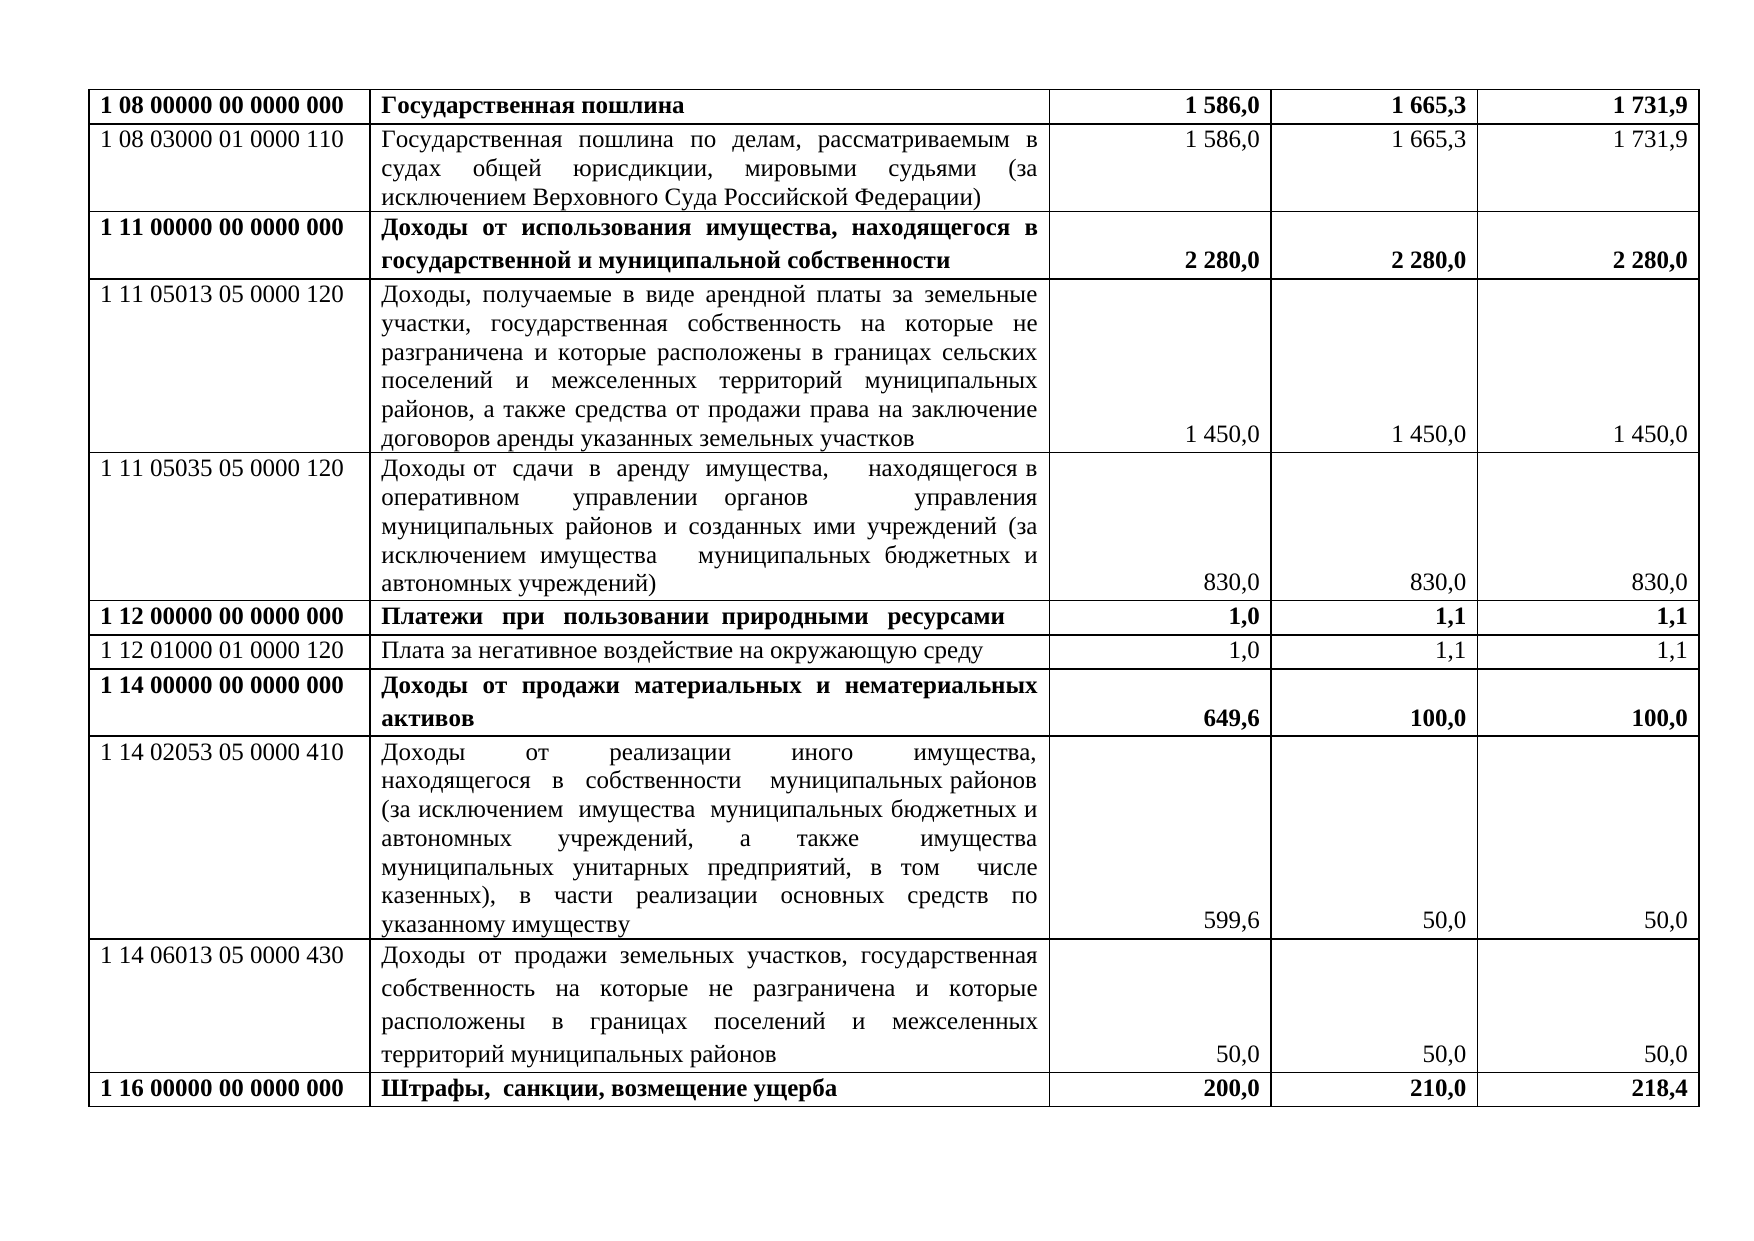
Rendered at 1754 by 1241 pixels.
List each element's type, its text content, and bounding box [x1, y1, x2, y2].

table_cell 1 586,0 [1050, 125, 1270, 211]
table_cell 1,1 [1272, 601, 1477, 634]
table_cell 1 11 05013 05 0000 120 [90, 280, 369, 452]
table_cell 1 14 02053 05 0000 410 [90, 737, 369, 938]
table_cell 1 16 00000 00 0000 000 [90, 1073, 369, 1106]
table_cell 830,0 [1478, 453, 1698, 600]
table_cell Доходы от использования имущества, находящегося в государственной и муниципальной собственности [371, 212, 1049, 278]
table_cell 2 280,0 [1478, 212, 1698, 278]
table_cell 50,0 [1478, 737, 1698, 938]
table_cell 1 665,3 [1272, 125, 1477, 211]
table_cell Доходы от реализации иного имущества, находящегося в собственности муниципальных районов (за исключением имущества муниципальных бюджетных и автономных учреждений, а также имущества муниципальных унитарных предприятий, в том числе казенных), в части реализации основных средств по указанному имуществу [371, 737, 1049, 938]
table_cell Доходы от сдачи в аренду имущества, находящегося в оперативном управлении органов управления муниципальных районов и созданных ими учреждений (за исключением имущества муниципальных бюджетных и автономных учреждений) [371, 453, 1049, 600]
table_cell 1 12 01000 01 0000 120 [90, 636, 369, 668]
table_cell 1 731,9 [1478, 125, 1698, 211]
table_cell 50,0 [1050, 940, 1270, 1071]
table_cell 1 08 03000 01 0000 110 [90, 125, 369, 211]
table_cell 1 665,3 [1272, 90, 1477, 123]
table_cell Доходы, получаемые в виде арендной платы за земельные участки, государственная собственность на которые не разграничена и которые расположены в границах сельских поселений и межселенных территорий муниципальных районов, а также средства от продажи права на заключение договоров аренды указанных земельных участков [371, 280, 1049, 452]
table_cell 1,0 [1050, 601, 1270, 634]
table_cell 100,0 [1478, 670, 1698, 735]
table_cell 1 12 00000 00 0000 000 [90, 601, 369, 634]
table_cell Государственная пошлина по делам, рассматриваемым в судах общей юрисдикции, мировыми судьями (за исключением Верховного Суда Российской Федерации) [371, 125, 1049, 211]
table_cell 649,6 [1050, 670, 1270, 735]
table_cell 830,0 [1050, 453, 1270, 600]
table_cell 1 14 06013 05 0000 430 [90, 940, 369, 1071]
table_cell Плата за негативное воздействие на окружающую среду [371, 636, 1049, 668]
table_cell 830,0 [1272, 453, 1477, 600]
table_cell 200,0 [1050, 1073, 1270, 1106]
table_cell 2 280,0 [1050, 212, 1270, 278]
table_cell Государственная пошлина [371, 90, 1049, 123]
table_cell 1 14 00000 00 0000 000 [90, 670, 369, 735]
table_cell 2 280,0 [1272, 212, 1477, 278]
table_cell Доходы от продажи земельных участков, государственная собственность на которые не разграничена и которые расположены в границах поселений и межселенных территорий муниципальных районов [371, 940, 1049, 1071]
table_cell 1,1 [1478, 601, 1698, 634]
table_cell 50,0 [1272, 940, 1477, 1071]
table_cell Доходы от продажи материальных и нематериальных активов [371, 670, 1049, 735]
table_cell 1 731,9 [1478, 90, 1698, 123]
table_cell 1,0 [1050, 636, 1270, 668]
table_cell 1,1 [1272, 636, 1477, 668]
table_cell 218,4 [1478, 1073, 1698, 1106]
table_cell Платежи при пользовании природными ресурсами [371, 601, 1049, 634]
table_cell 599,6 [1050, 737, 1270, 938]
table_cell 1 450,0 [1272, 280, 1477, 452]
table_cell 1 450,0 [1478, 280, 1698, 452]
table_cell 1 11 00000 00 0000 000 [90, 212, 369, 278]
table_cell 50,0 [1272, 737, 1477, 938]
table_cell 50,0 [1478, 940, 1698, 1071]
table_cell 1 08 00000 00 0000 000 [90, 90, 369, 123]
table_cell 1,1 [1478, 636, 1698, 668]
table_cell 1 450,0 [1050, 280, 1270, 452]
table_cell 1 586,0 [1050, 90, 1270, 123]
table_cell 210,0 [1272, 1073, 1477, 1106]
table_cell Штрафы, санкции, возмещение ущерба [371, 1073, 1049, 1106]
table_cell 1 11 05035 05 0000 120 [90, 453, 369, 600]
table_cell 100,0 [1272, 670, 1477, 735]
